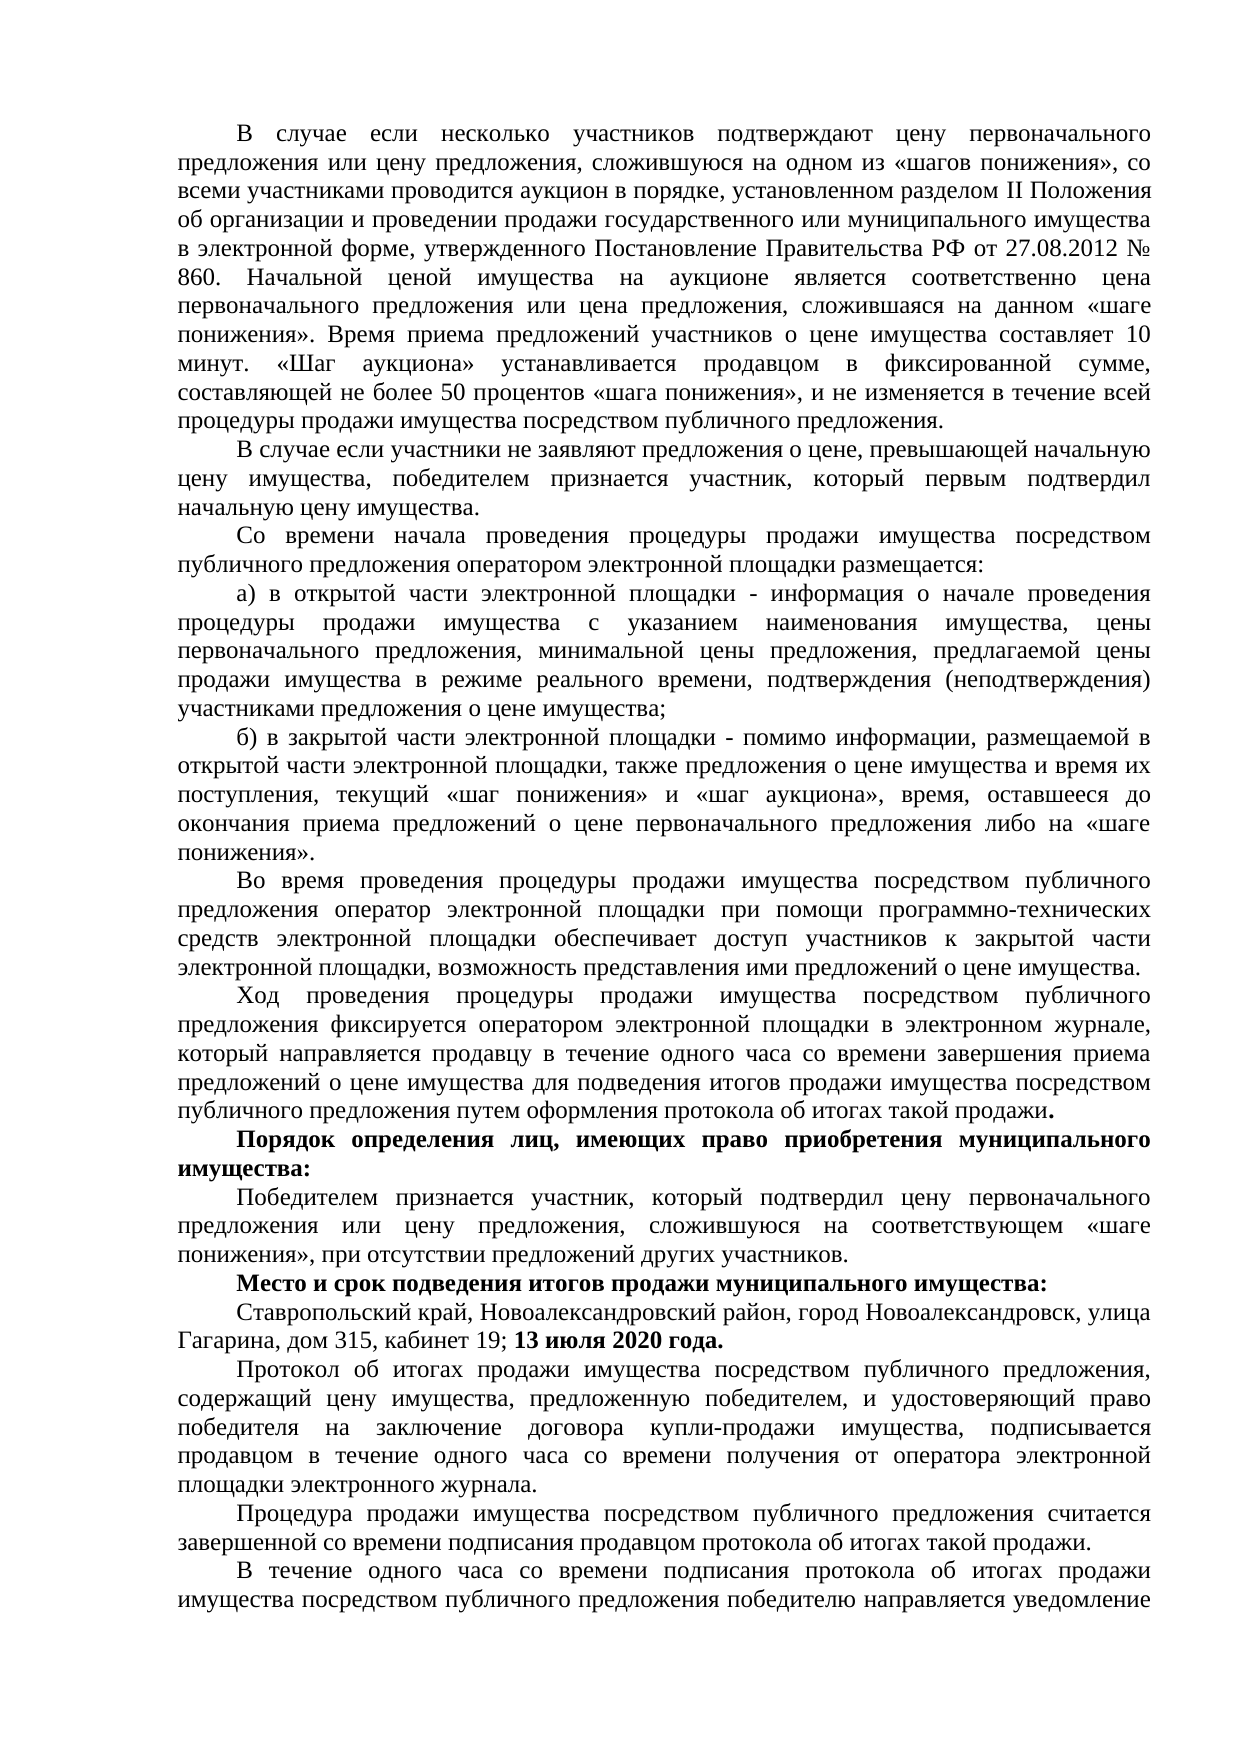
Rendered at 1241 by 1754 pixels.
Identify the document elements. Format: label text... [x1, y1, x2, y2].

text Порядок определения лиц, имеющих право приобретения муниципального имущества: [177, 1124, 1152, 1182]
text Со времени начала проведения процедуры продажи имущества посредством публичного предложения оператором электронной площадки размещается: [177, 521, 1152, 578]
text Протокол об итогах продажи имущества посредством публичного предложения, содержащий цену имущества, предложенную победителем, и удостоверяющий право победителя на заключение договора купли-продажи имущества, подписывается продавцом в течение одного часа со времени получения от оператора электронной площадки электронного журнала. [177, 1354, 1152, 1498]
text Процедура продажи имущества посредством публичного предложения считается завершенной со времени подписания продавцом протокола об итогах такой продажи. [177, 1498, 1152, 1556]
text Во время проведения процедуры продажи имущества посредством публичного предложения оператор электронной площадки при помощи программно-технических средств электронной площадки обеспечивает доступ участников к закрытой части электронной площадки, возможность представления ими предложений о цене имущества. [177, 866, 1152, 981]
text В случае если участники не заявляют предложения о цене, превышающей начальную цену имущества, победителем признается участник, который первым подтвердил начальную цену имущества. [177, 434, 1152, 521]
text Ставропольский край, Новоалександровский район, город Новоалександровск, улица Гагарина, дом 315, кабинет 19; 13 июля 2020 года. [177, 1297, 1152, 1354]
text Победителем признается участник, который подтвердил цену первоначального предложения или цену предложения, сложившуюся на соответствующем «шаге понижения», при отсутствии предложений других участников. [177, 1182, 1152, 1268]
text В случае если несколько участников подтверждают цену первоначального предложения или цену предложения, сложившуюся на одном из «шагов понижения», со всеми участниками проводится аукцион в порядке, установленном разделом II Положения об организации и проведении продажи государственного или муниципального имущества в электронной форме, утвержденного Постановление Правительства РФ от 27.08.2012 № 860. Начальной ценой имущества на аукционе является соответственно цена первоначального предложения или цена предложения, сложившаяся на данном «шаге понижения». Время приема предложений участников о цене имущества составляет 10 минут. «Шаг аукциона» устанавливается продавцом в фиксированной сумме, составляющей не более 50 процентов «шага понижения», и не изменяется в течение всей процедуры продажи имущества посредством публичного предложения. [177, 118, 1152, 434]
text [177, 1556, 1152, 1613]
text Место и срок подведения итогов продажи муниципального имущества: [177, 1268, 1152, 1297]
text а) в открытой части электронной площадки - информация о начале проведения процедуры продажи имущества с указанием наименования имущества, цены первоначального предложения, минимальной цены предложения, предлагаемой цены продажи имущества в режиме реального времени, подтверждения (неподтверждения) участниками предложения о цене имущества; [177, 578, 1152, 722]
text Ход проведения процедуры продажи имущества посредством публичного предложения фиксируется оператором электронной площадки в электронном журнале, который направляется продавцу в течение одного часа со времени завершения приема предложений о цене имущества для подведения итогов продажи имущества посредством публичного предложения путем оформления протокола об итогах такой продажи. [177, 981, 1152, 1124]
text б) в закрытой части электронной площадки - помимо информации, размещаемой в открытой части электронной площадки, также предложения о цене имущества и время их поступления, текущий «шаг понижения» и «шаг аукциона», время, оставшееся до окончания приема предложений о цене первоначального предложения либо на «шаге понижения». [177, 722, 1152, 866]
